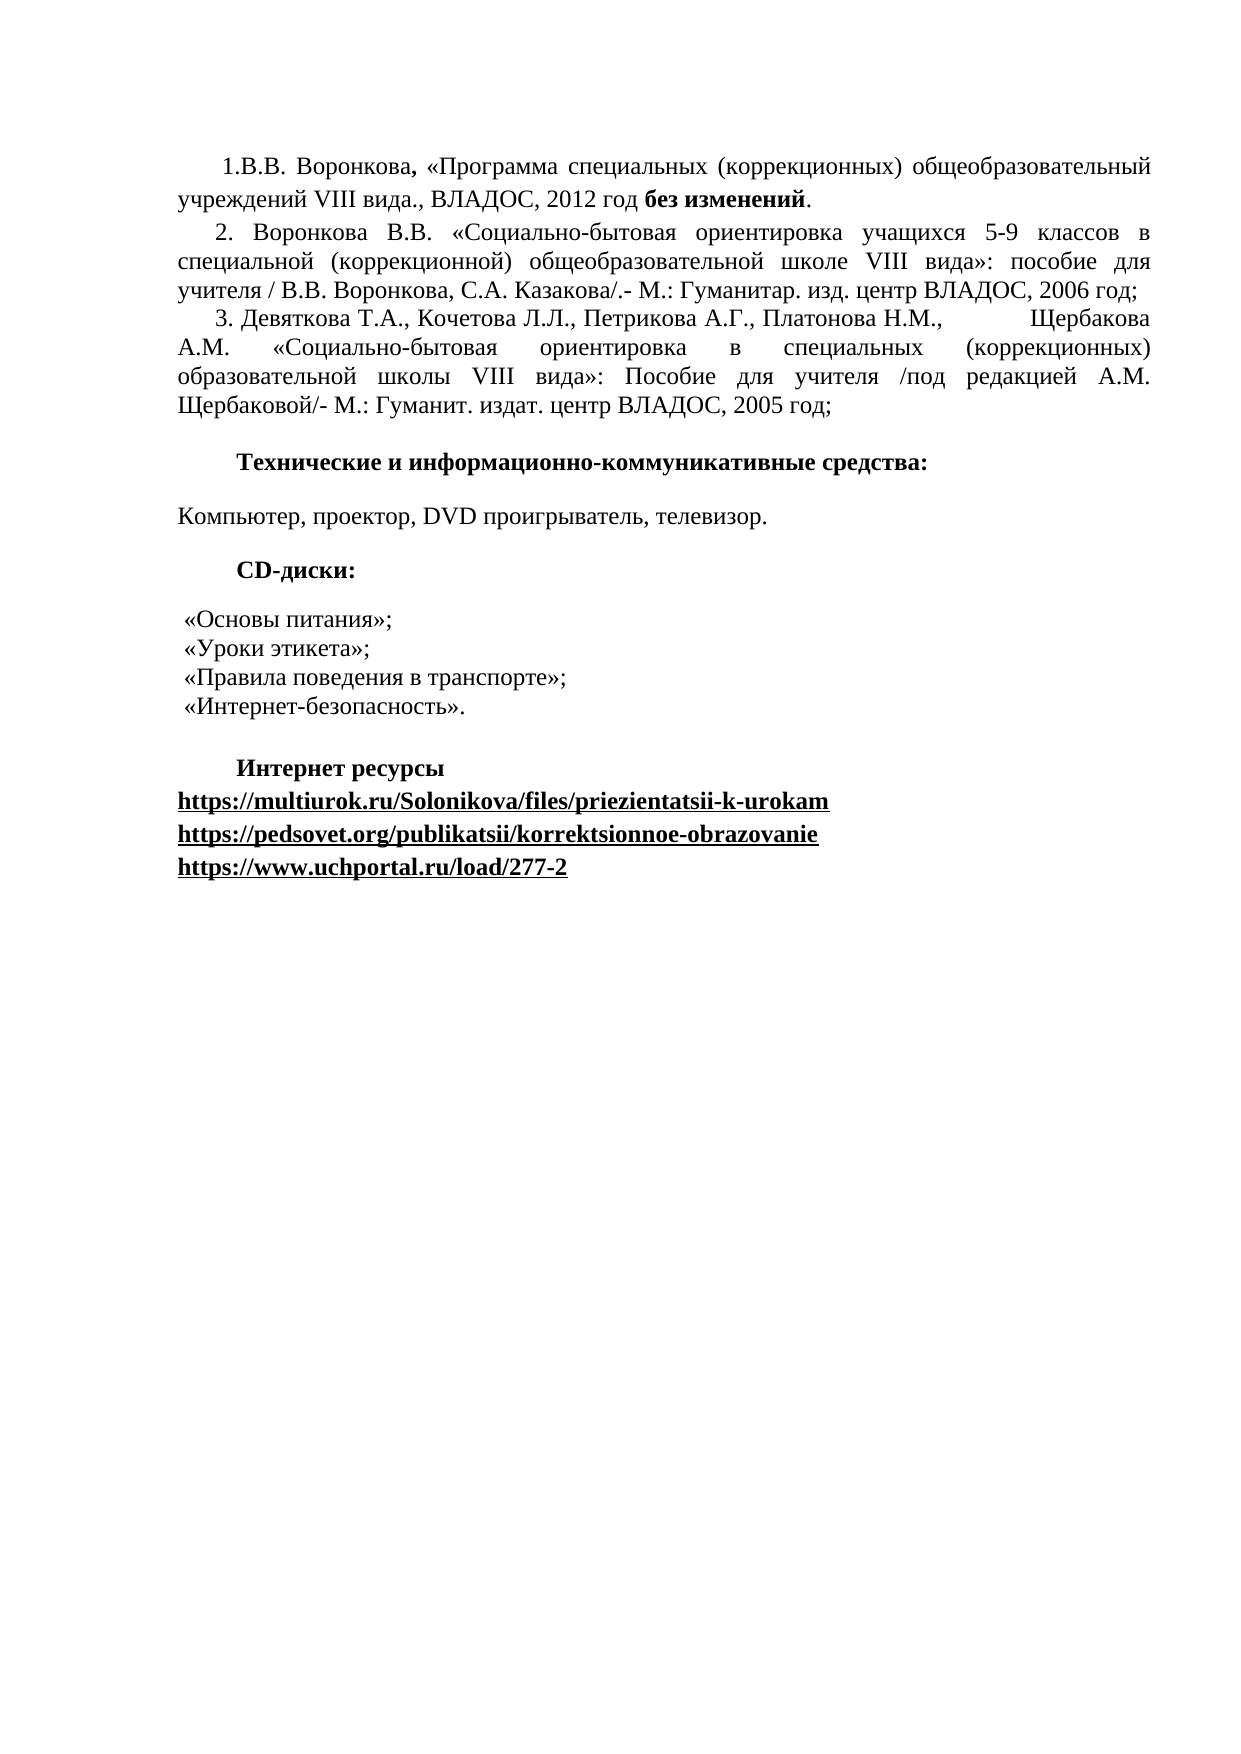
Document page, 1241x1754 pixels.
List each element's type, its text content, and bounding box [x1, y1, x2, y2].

text 3. Девяткова Т.А., Кочетова Л.Л., Петрикова А.Г., Платонова Н.М., Щербакова А.М. «Социально-бытовая ориентировка в специальных (коррекционных) образовательной школы VIII вида»: Пособие для учителя /под редакцией А.М. Щербаковой/- М.: Гуманит. издат. центр ВЛАДОС, 2005 год; [177, 303, 1152, 418]
text https://pedsovet.org/publikatsii/korrektsionnoe-obrazovanie [177, 819, 1152, 848]
text Технические и информационно-коммуникативные средства: [177, 447, 1152, 476]
text «Уроки этикета»; [177, 633, 1152, 662]
text 1.В.В. Воронкова, «Программа специальных (коррекционных) общеобразовательный учреждений VIII вида., ВЛАДОС, 2012 год без изменений. [177, 151, 1152, 213]
text https://multiurok.ru/Solonikova/files/priezientatsii-k-urokam [177, 786, 1152, 815]
text «Правила поведения в транспорте»; [177, 662, 1152, 691]
text CD-диски: [177, 555, 1152, 584]
text «Основы питания»; [177, 604, 1152, 633]
text Интернет ресурсы [177, 753, 1152, 782]
text https://www.uchportal.ru/load/277-2 [177, 852, 1152, 881]
text Компьютер, проектор, DVD проигрыватель, телевизор. [177, 501, 1152, 530]
text 2. Воронкова В.В. «Социально-бытовая ориентировка учащихся 5-9 классов в специальной (коррекционной) общеобразовательной школе VIII вида»: пособие для учителя / В.В. Воронкова, С.А. Казакова/.- М.: Гуманитар. изд. центр ВЛАДОС, 2006 год; [177, 217, 1152, 303]
text «Интернет-безопасность». [177, 691, 1152, 719]
